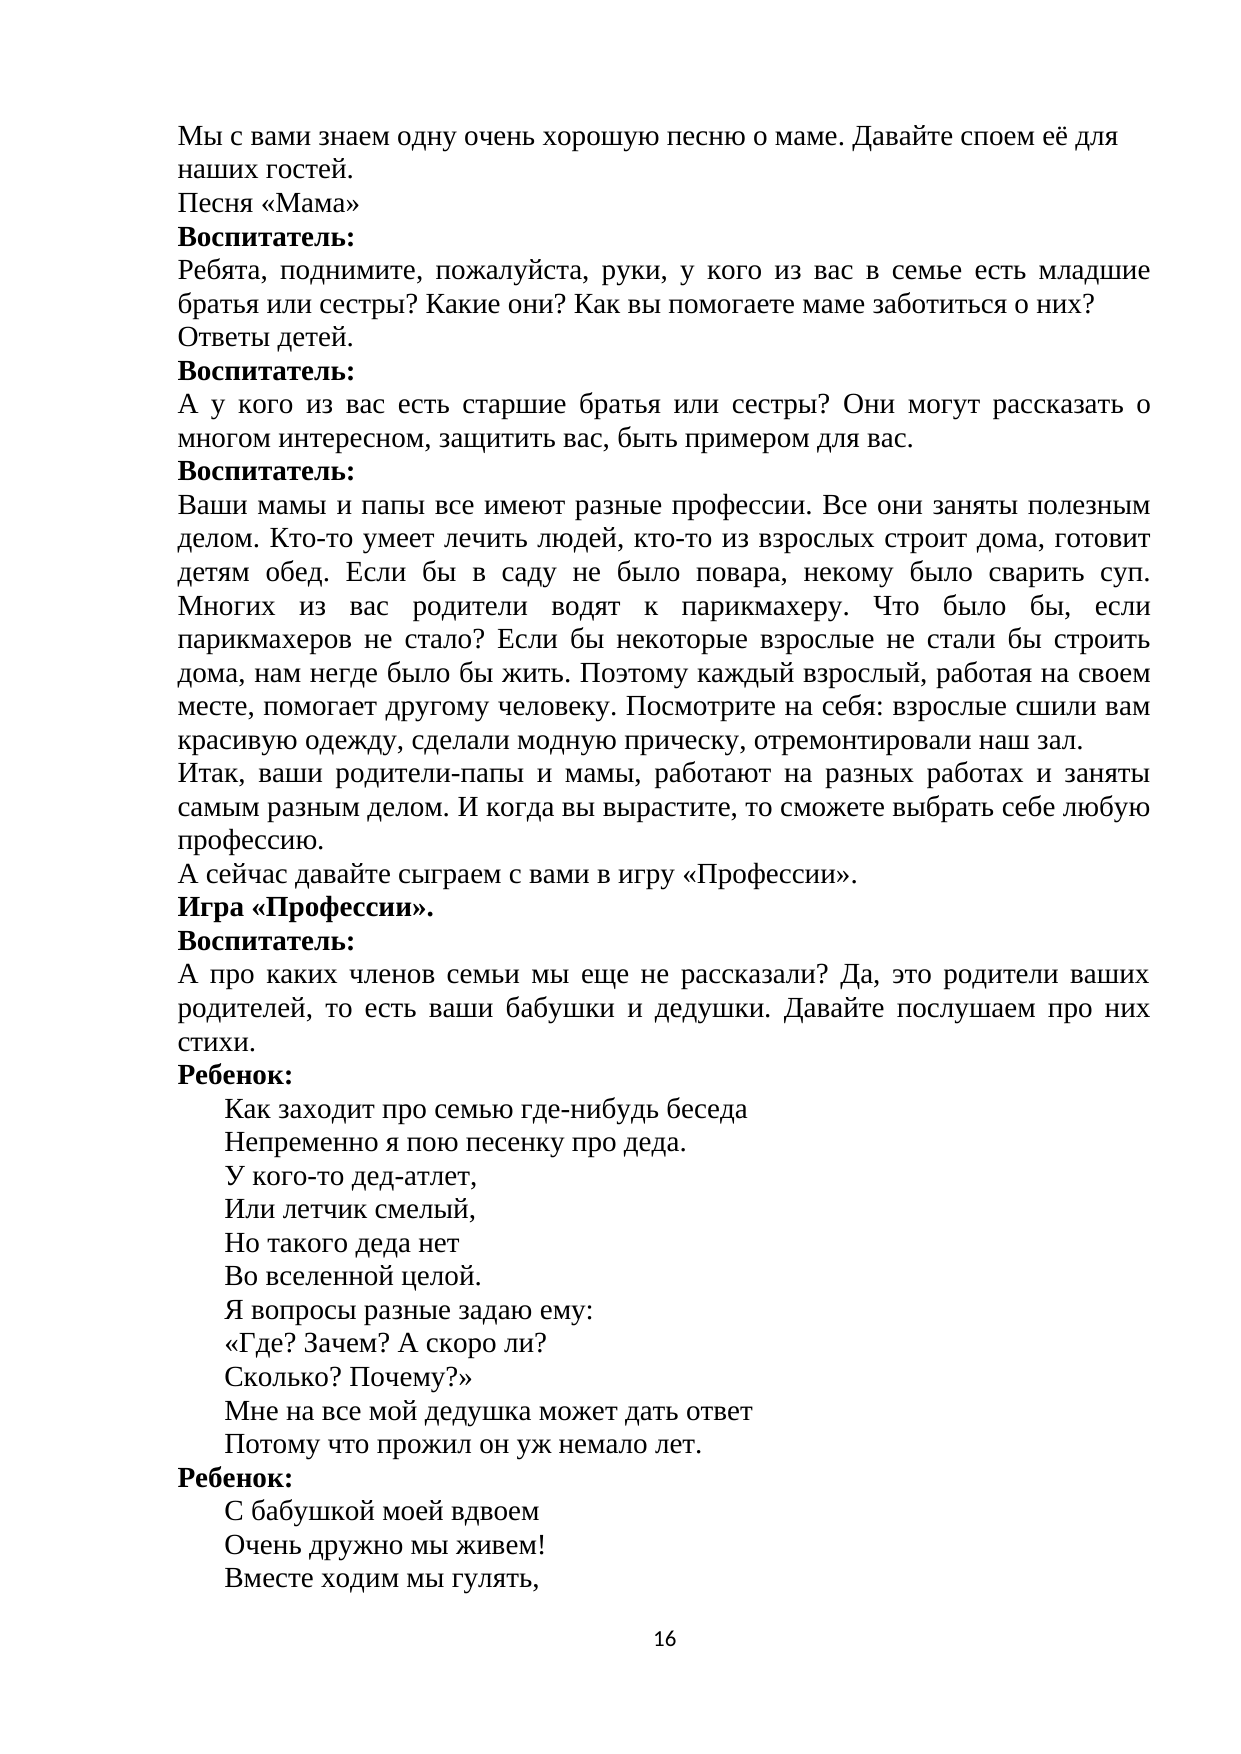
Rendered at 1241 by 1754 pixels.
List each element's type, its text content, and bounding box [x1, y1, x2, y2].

text С бабушкой моей вдвоем [224, 1493, 1152, 1527]
text Воспитатель: [177, 453, 1152, 487]
text Мне на все мой дедушка может дать ответ [224, 1393, 1152, 1426]
text Или летчик смелый, [224, 1191, 1152, 1225]
text У кого-то дед-атлет, [224, 1158, 1152, 1191]
text А про каких членов семьи мы еще не рассказали? Да, это родители ваших родителей, то есть ваши бабушки и дедушки. Давайте послушаем про них стихи. [177, 957, 1152, 1057]
text Воспитатель: [177, 353, 1152, 386]
text Но такого деда нет [224, 1225, 1152, 1258]
text Воспитатель: [177, 923, 1152, 957]
text Очень дружно мы живем! [224, 1527, 1152, 1560]
text Ответы детей. [177, 319, 1152, 353]
text Итак, ваши родители-папы и мамы, работают на разных работах и заняты самым разным делом. И когда вы вырастите, то сможете выбрать себе любую профессию. [177, 755, 1152, 856]
text Сколько? Почему?» [224, 1359, 1152, 1393]
text Во вселенной целой. [224, 1258, 1152, 1292]
text «Где? Зачем? А скоро ли? [224, 1326, 1152, 1359]
text Потому что прожил он уж немало лет. [224, 1426, 1152, 1460]
text Игра «Профессии». [177, 889, 1152, 923]
text Ваши мамы и папы все имеют разные профессии. Все они заняты полезным делом. Кто-то умеет лечить людей, кто-то из взрослых строит дома, готовит детям обед. Если бы в саду не было повара, некому было сварить суп. Многих из вас родители водят к парикмахеру. Что было бы, если парикмахеров не стало? Если бы некоторые взрослые не стали бы строить дома, нам негде было бы жить. Поэтому каждый взрослый, работая на своем месте, помогает другому человеку. Посмотрите на себя: взрослые сшили вам красивую одежду, сделали модную прическу, отремонтировали наш зал. [177, 487, 1152, 755]
text Вместе ходим мы гулять, [224, 1560, 1152, 1594]
text А у кого из вас есть старшие братья или сестры? Они могут рассказать о многом интересном, защитить вас, быть примером для вас. [177, 386, 1152, 453]
text Мы с вами знаем одну очень хорошую песню о маме. Давайте споем её для наших гостей. [177, 118, 1152, 185]
text Я вопросы разные задаю ему: [224, 1292, 1152, 1326]
text Непременно я пою песенку про деда. [224, 1124, 1152, 1158]
text Ребенок: [177, 1057, 1152, 1091]
text Как заходит про семью где-нибудь беседа [224, 1091, 1152, 1124]
text Песня «Мама» [177, 185, 1152, 219]
text Ребенок: [177, 1460, 1152, 1493]
text Ребята, поднимите, пожалуйста, руки, у кого из вас в семье есть младшие братья или сестры? Какие они? Как вы помогаете маме заботиться о них? [177, 252, 1152, 319]
text Воспитатель: [177, 219, 1152, 252]
text А сейчас давайте сыграем с вами в игру «Профессии». [177, 856, 1152, 889]
